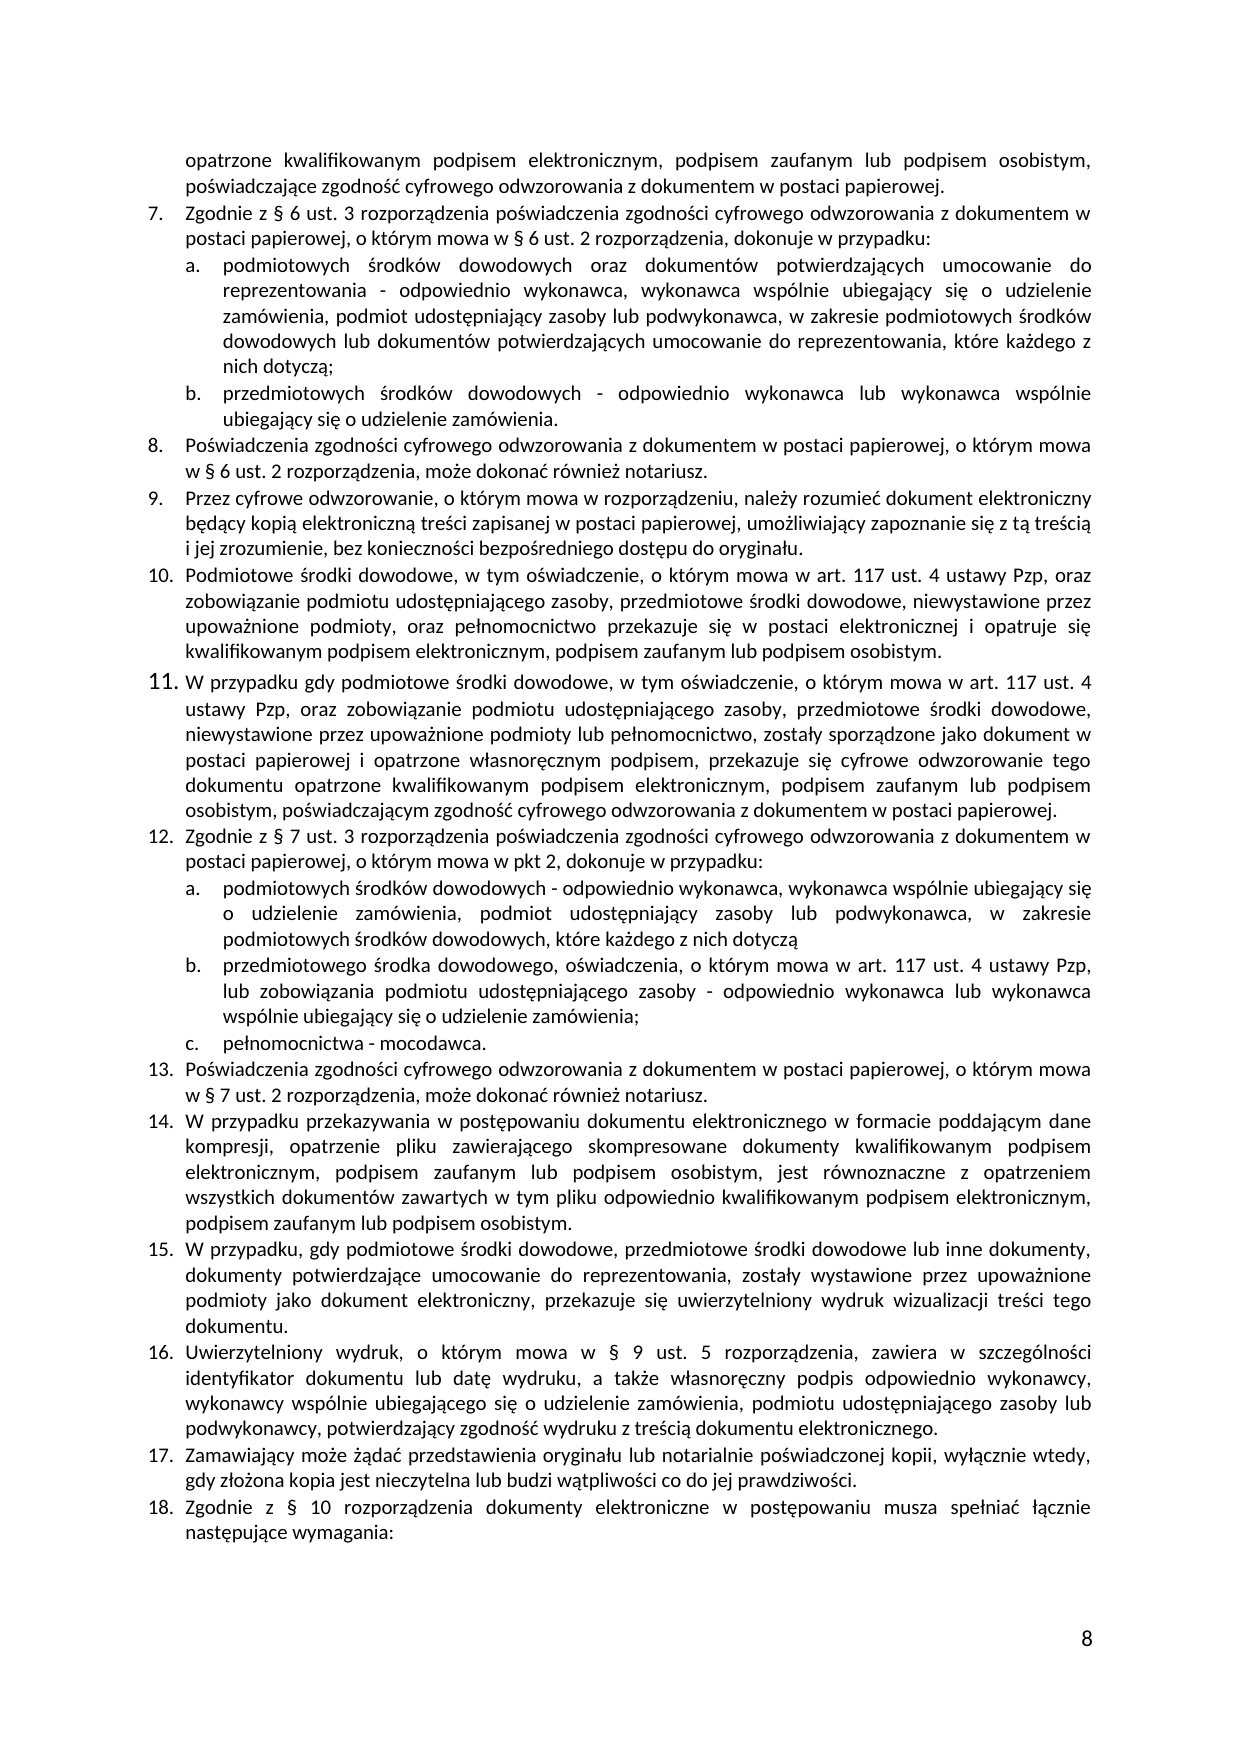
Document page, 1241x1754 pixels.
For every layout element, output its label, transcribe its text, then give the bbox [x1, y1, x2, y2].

list Poświadczenia zgodności cyfrowego odwzorowania z dokumentem w postaci papierowej, o którym mowa w § 7 ust. 2 rozporządzenia, może dokonać również notariusz. [148, 1056, 1093, 1107]
list W przypadku, gdy podmiotowe środki dowodowe, przedmiotowe środki dowodowe lub inne dokumenty, dokumenty potwierdzające umocowanie do reprezentowania, zostały wystawione przez upoważnione podmioty jako dokument elektroniczny, przekazuje się uwierzytelniony wydruk wizualizacji treści tego dokumentu. [148, 1237, 1093, 1338]
list przedmiotowych środków dowodowych - odpowiednio wykonawca lub wykonawca wspólnie ubiegający się o udzielenie zamówienia. [185, 380, 1093, 431]
list podmiotowych środków dowodowych oraz dokumentów potwierdzających umocowanie do reprezentowania - odpowiednio wykonawca, wykonawca wspólnie ubiegający się o udzielenie zamówienia, podmiot udostępniający zasoby lub podwykonawca, w zakresie podmiotowych środków dowodowych lub dokumentów potwierdzających umocowanie do reprezentowania, które każdego z nich dotyczą; [185, 252, 1093, 379]
list W przypadku przekazywania w postępowaniu dokumentu elektronicznego w formacie poddającym dane kompresji, opatrzenie pliku zawierającego skompresowane dokumenty kwalifikowanym podpisem elektronicznym, podpisem zaufanym lub podpisem osobistym, jest równoznaczne z opatrzeniem wszystkich dokumentów zawartych w tym pliku odpowiednio kwalifikowanym podpisem elektronicznym, podpisem zaufanym lub podpisem osobistym. [148, 1108, 1093, 1235]
list pełnomocnictwa - mocodawca. [185, 1030, 1093, 1055]
list W przypadku gdy podmiotowe środki dowodowe, w tym oświadczenie, o którym mowa w art. 117 ust. 4 ustawy Pzp, oraz zobowiązanie podmiotu udostępniającego zasoby, przedmiotowe środki dowodowe, niewystawione przez upoważnione podmioty lub pełnomocnictwo, zostały sporządzone jako dokument w postaci papierowej i opatrzone własnoręcznym podpisem, przekazuje się cyfrowe odwzorowanie tego dokumentu opatrzone kwalifikowanym podpisem elektronicznym, podpisem zaufanym lub podpisem osobistym, poświadczającym zgodność cyfrowego odwzorowania z dokumentem w postaci papierowej. [148, 665, 1093, 823]
list Podmiotowe środki dowodowe, w tym oświadczenie, o którym mowa w art. 117 ust. 4 ustawy Pzp, oraz zobowiązanie podmiotu udostępniającego zasoby, przedmiotowe środki dowodowe, niewystawione przez upoważnione podmioty, oraz pełnomocnictwo przekazuje się w postaci elektronicznej i opatruje się kwalifikowanym podpisem elektronicznym, podpisem zaufanym lub podpisem osobistym. [148, 562, 1093, 664]
list podmiotowych środków dowodowych - odpowiednio wykonawca, wykonawca wspólnie ubiegający się o udzielenie zamówienia, podmiot udostępniający zasoby lub podwykonawca, w zakresie podmiotowych środków dowodowych, które każdego z nich dotyczą [185, 875, 1093, 951]
list Zgodnie z § 6 ust. 3 rozporządzenia poświadczenia zgodności cyfrowego odwzorowania z dokumentem w postaci papierowej, o którym mowa w § 6 ust. 2 rozporządzenia, dokonuje w przypadku: [148, 200, 1093, 251]
list Zamawiający może żądać przedstawienia oryginału lub notarialnie poświadczonej kopii, wyłącznie wtedy, gdy złożona kopia jest nieczytelna lub budzi wątpliwości co do jej prawdziwości. [148, 1442, 1093, 1493]
list Poświadczenia zgodności cyfrowego odwzorowania z dokumentem w postaci papierowej, o którym mowa w § 6 ust. 2 rozporządzenia, może dokonać również notariusz. [148, 433, 1093, 483]
list Zgodnie z § 10 rozporządzenia dokumenty elektroniczne w postępowaniu musza spełniać łącznie następujące wymagania: [148, 1494, 1093, 1545]
list Uwierzytelniony wydruk, o którym mowa w § 9 ust. 5 rozporządzenia, zawiera w szczególności identyfikator dokumentu lub datę wydruku, a także własnoręczny podpis odpowiednio wykonawcy, wykonawcy wspólnie ubiegającego się o udzielenie zamówienia, podmiotu udostępniającego zasoby lub podwykonawcy, potwierdzający zgodność wydruku z treścią dokumentu elektronicznego. [148, 1339, 1093, 1441]
list Przez cyfrowe odwzorowanie, o którym mowa w rozporządzeniu, należy rozumieć dokument elektroniczny będący kopią elektroniczną treści zapisanej w postaci papierowej, umożliwiający zapoznanie się z tą treścią i jej zrozumienie, bez konieczności bezpośredniego dostępu do oryginału. [148, 485, 1093, 561]
list Zgodnie z § 7 ust. 3 rozporządzenia poświadczenia zgodności cyfrowego odwzorowania z dokumentem w postaci papierowej, o którym mowa w pkt 2, dokonuje w przypadku: [148, 823, 1093, 874]
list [148, 148, 1093, 198]
list przedmiotowego środka dowodowego, oświadczenia, o którym mowa w art. 117 ust. 4 ustawy Pzp, lub zobowiązania podmiotu udostępniającego zasoby - odpowiednio wykonawca lub wykonawca wspólnie ubiegający się o udzielenie zamówienia; [185, 952, 1093, 1029]
